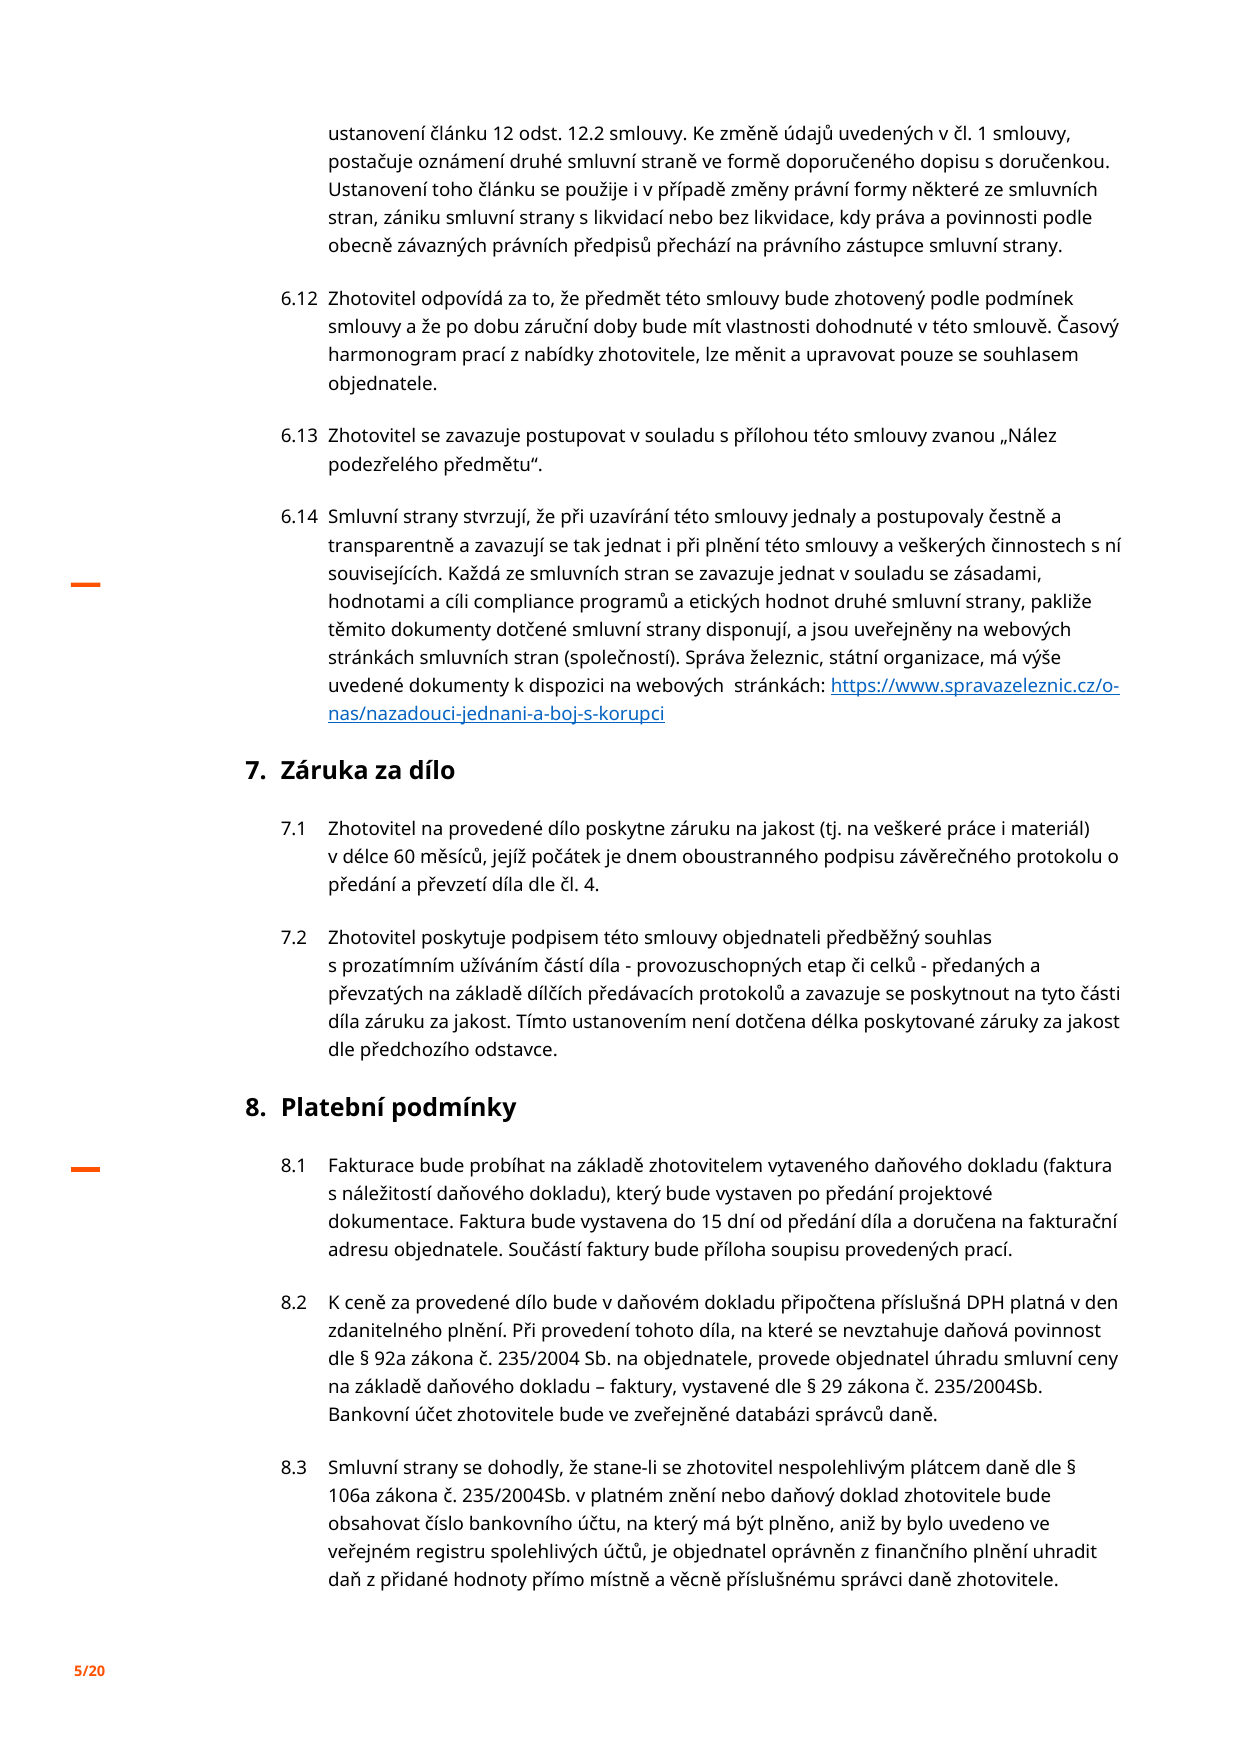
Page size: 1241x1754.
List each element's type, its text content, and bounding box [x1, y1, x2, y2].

list Fakturace bude probíhat na základě zhotovitelem vytaveného daňového dokladu (faktura s náležitostí daňového dokladu), který bude vystaven po předání projektové dokumentace. Faktura bude vystavena do 15 dní od předání díla a doručena na fakturační adresu objednatele. Součástí faktury bude příloha soupisu provedených prací. [281, 1152, 1122, 1262]
list Zhotovitel na provedené dílo poskytne záruku na jakost (tj. na veškeré práce i materiál) v délce 60 měsíců, jejíž počátek je dnem oboustranného podpisu závěrečného protokolu o předání a převzetí díla dle čl. 4. [281, 815, 1122, 897]
list Záruka za dílo [245, 753, 1122, 787]
list Smluvní strany se dohodly, že stane-li se zhotovitel nespolehlivým plátcem daně dle § 106a zákona č. 235/2004Sb. v platném znění nebo daňový doklad zhotovitele bude obsahovat číslo bankovního účtu, na který má být plněno, aniž by bylo uvedeno ve veřejném registru spolehlivých účtů, je objednatel oprávněn z finančního plnění uhradit daň z přidané hodnoty přímo místně a věcně příslušnému správci daně zhotovitele. [281, 1454, 1122, 1592]
list Zhotovitel se zavazuje postupovat v souladu s přílohou této smlouvy zvanou „Nález podezřelého předmětu“. [281, 423, 1122, 476]
list Smluvní strany stvrzují, že při uzavírání této smlouvy jednaly a postupovaly čestně a transparentně a zavazují se tak jednat i při plnění této smlouvy a veškerých činnostech s ní souvisejících. Každá ze smluvních stran se zavazuje jednat v souladu se zásadami, hodnotami a cíli compliance programů a etických hodnot druhé smluvní strany, pakliže těmito dokumenty dotčené smluvní strany disponují, a jsou uveřejněny na webových stránkách smluvních stran (společností). Správa železnic, státní organizace, má výše uvedené dokumenty k dispozici na webových stránkách: https://www.spravazeleznic.cz/o-nas/nazadouci-jednani-a-boj-s-korupci [281, 504, 1122, 726]
list Zhotovitel odpovídá za to, že předmět této smlouvy bude zhotovený podle podmínek smlouvy a že po dobu záruční doby bude mít vlastnosti dohodnuté v této smlouvě. Časový harmonogram prací z nabídky zhotovitele, lze měnit a upravovat pouze se souhlasem objednatele. [281, 286, 1122, 395]
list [281, 121, 1122, 258]
list Zhotovitel poskytuje podpisem této smlouvy objednateli předběžný souhlas s prozatímním užíváním částí díla - provozuschopných etap či celků - předaných a převzatých na základě dílčích předávacích protokolů a zavazuje se poskytnout na tyto části díla záruku za jakost. Tímto ustanovením není dotčena délka poskytované záruky za jakost dle předchozího odstavce. [281, 924, 1122, 1062]
list K ceně za provedené dílo bude v daňovém dokladu připočtena příslušná DPH platná v den zdanitelného plnění. Při provedení tohoto díla, na které se nevztahuje daňová povinnost dle § 92a zákona č. 235/2004 Sb. na objednatele, provede objednatel úhradu smluvní ceny na základě daňového dokladu – faktury, vystavené dle § 29 zákona č. 235/2004Sb. Bankovní účet zhotovitele bude ve zveřejněné databázi správců daně. [281, 1289, 1122, 1427]
list Platební podmínky [245, 1089, 1122, 1124]
